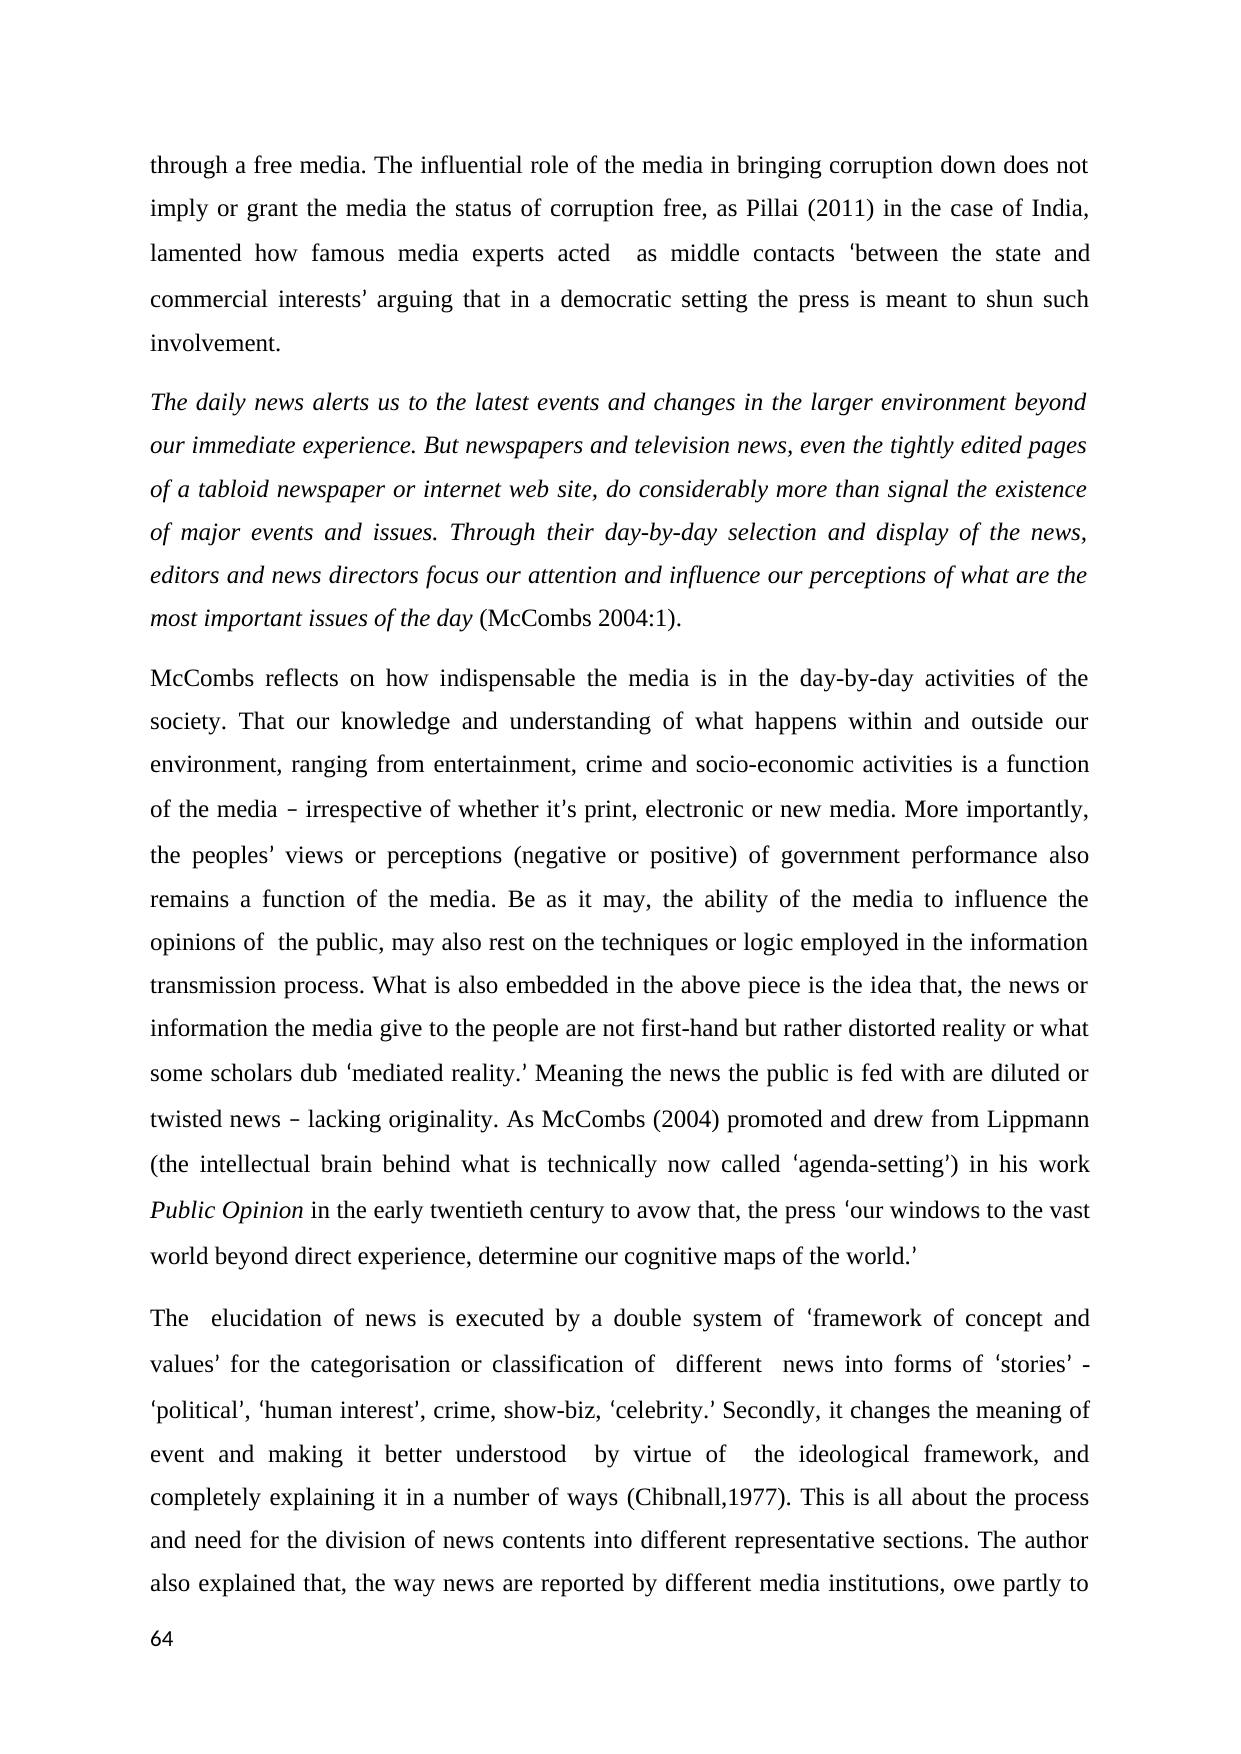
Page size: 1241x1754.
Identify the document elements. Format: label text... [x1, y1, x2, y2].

text McCombs reflects on how indispensable the media is in the day-by-day activities of the society. That our knowledge and understanding of what happens within and outside our environment, ranging from entertainment, crime and socio-economic activities is a function of the media – irrespective of whether it’s print, electronic or new media. More importantly, the peoples’ views or perceptions (negative or positive) of government performance also remains a function of the media. Be as it may, the ability of the media to influence the opinions of the public, may also rest on the techniques or logic employed in the information transmission process. What is also embedded in the above piece is the idea that, the news or information the media give to the people are not first-hand but rather distorted reality or what some scholars dub ‘mediated reality.’ Meaning the news the public is fed with are diluted or twisted news – lacking originality. As McCombs (2004) promoted and drew from Lippmann (the intellectual brain behind what is technically now called ‘agenda-setting’) in his work Public Opinion in the early twentieth century to avow that, the press ‘our windows to the vast world beyond direct experience, determine our cognitive maps of the world.’ [150, 663, 1090, 1271]
text The daily news alerts us to the latest events and changes in the larger environment beyond our immediate experience. But newspapers and television news, even the tightly edited pages of a tabloid newspaper or internet web site, do considerably more than signal the existence of major events and issues. Through their day-by-day selection and display of the news, editors and news directors focus our attention and influence our perceptions of what are the most important issues of the day (McCombs 2004:1). [150, 387, 1090, 632]
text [150, 150, 1090, 356]
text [150, 1302, 1090, 1597]
